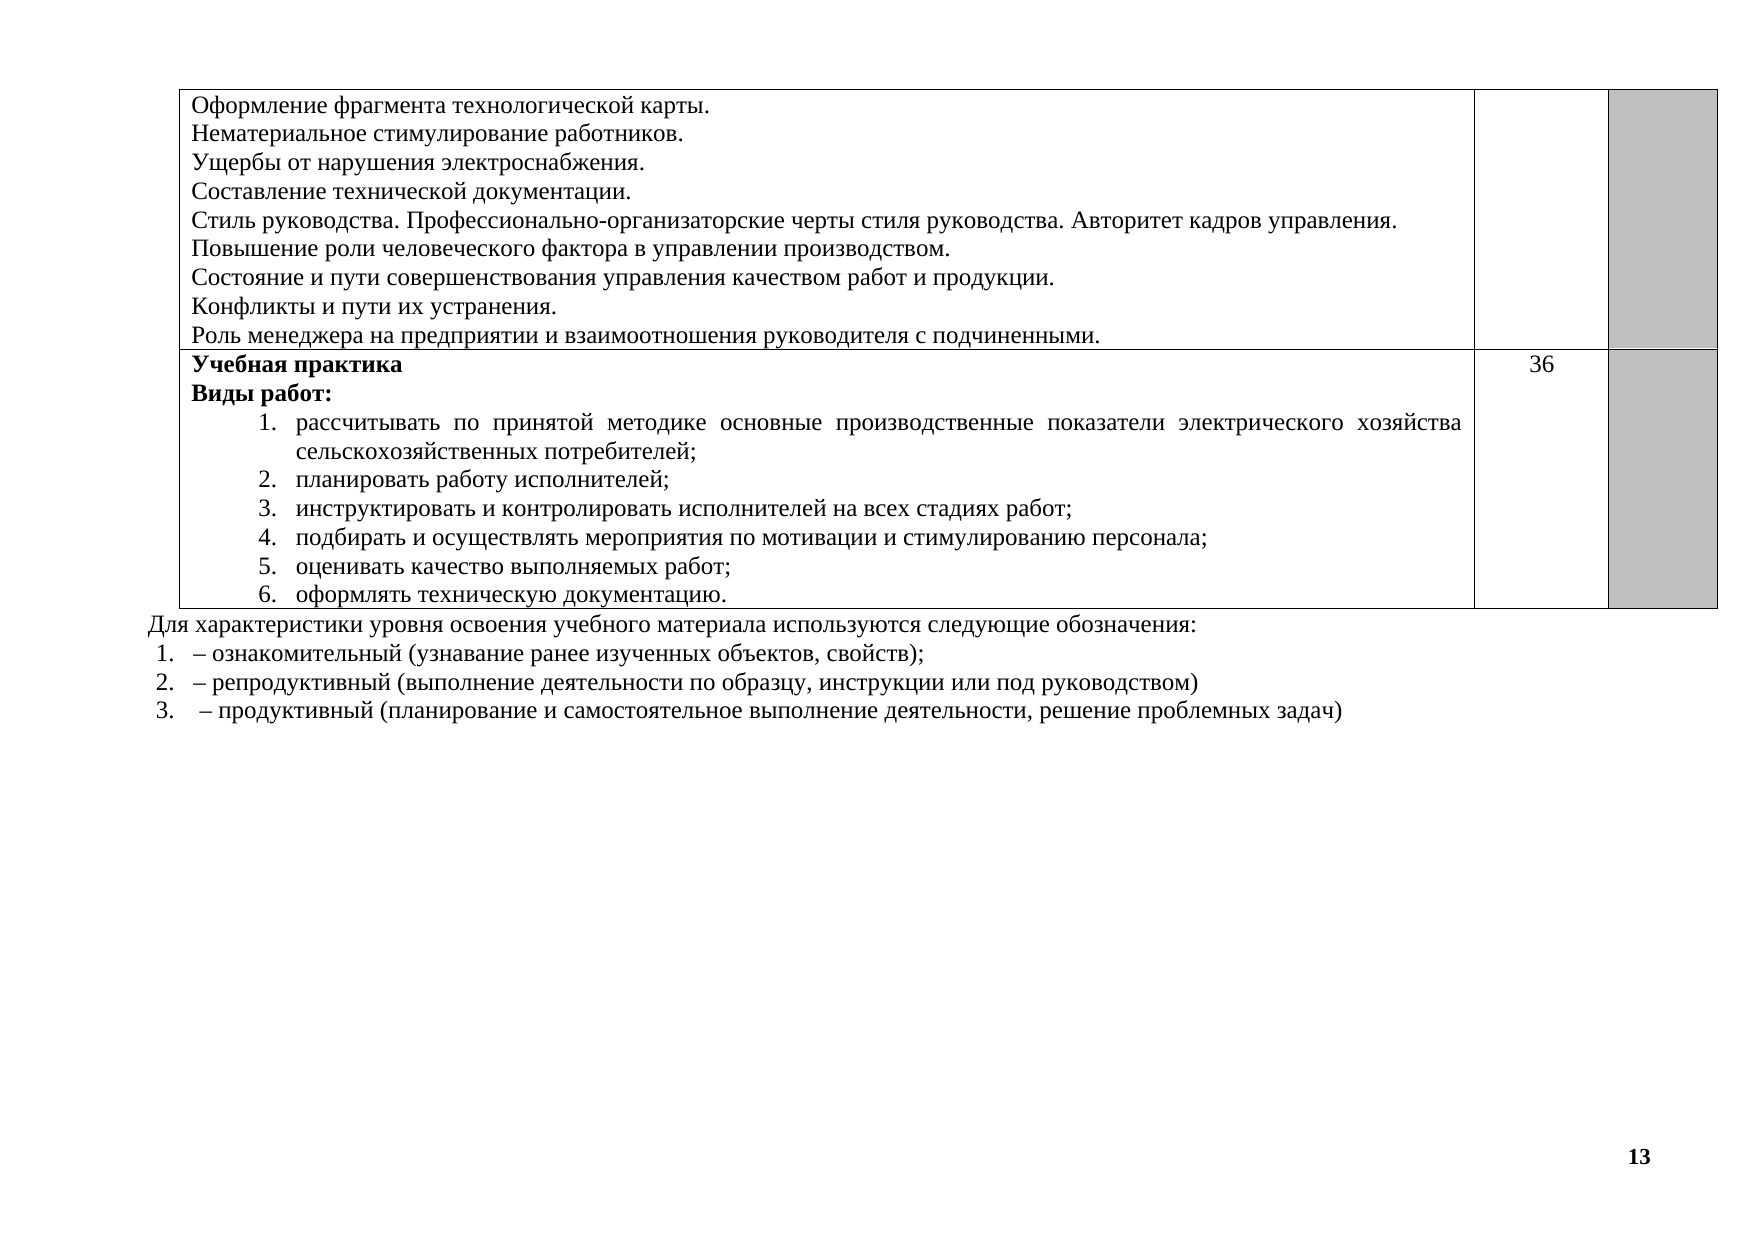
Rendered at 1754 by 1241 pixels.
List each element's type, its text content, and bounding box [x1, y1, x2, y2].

list – ознакомительный (узнавание ранее изученных объектов, свойств); [156, 638, 1636, 667]
text Для характеристики уровня освоения учебного материала используются следующие обозначения: [118, 609, 1636, 638]
table_cell [1609, 350, 1717, 608]
list – продуктивный (планирование и самостоятельное выполнение деятельности, решение проблемных задач) [156, 696, 1636, 724]
table_cell [1609, 90, 1717, 348]
table_cell 36 [1475, 350, 1608, 608]
list – репродуктивный (выполнение деятельности по образцу, инструкции или под руководством) [156, 667, 1636, 696]
table_cell Учебная практика Виды работ: рассчитывать по принятой методике основные производственные показатели электрического хозяйства сельскохозяйственных потребителей; планировать работу исполнителей; инструктировать и контролировать исполнителей на всех стадиях работ; подбирать и осуществлять мероприятия по мотивации и стимулированию персонала; оценивать качество выполняемых работ; оформлять техническую документацию. [180, 350, 1474, 608]
table_cell [1475, 90, 1608, 348]
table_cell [180, 90, 1474, 348]
